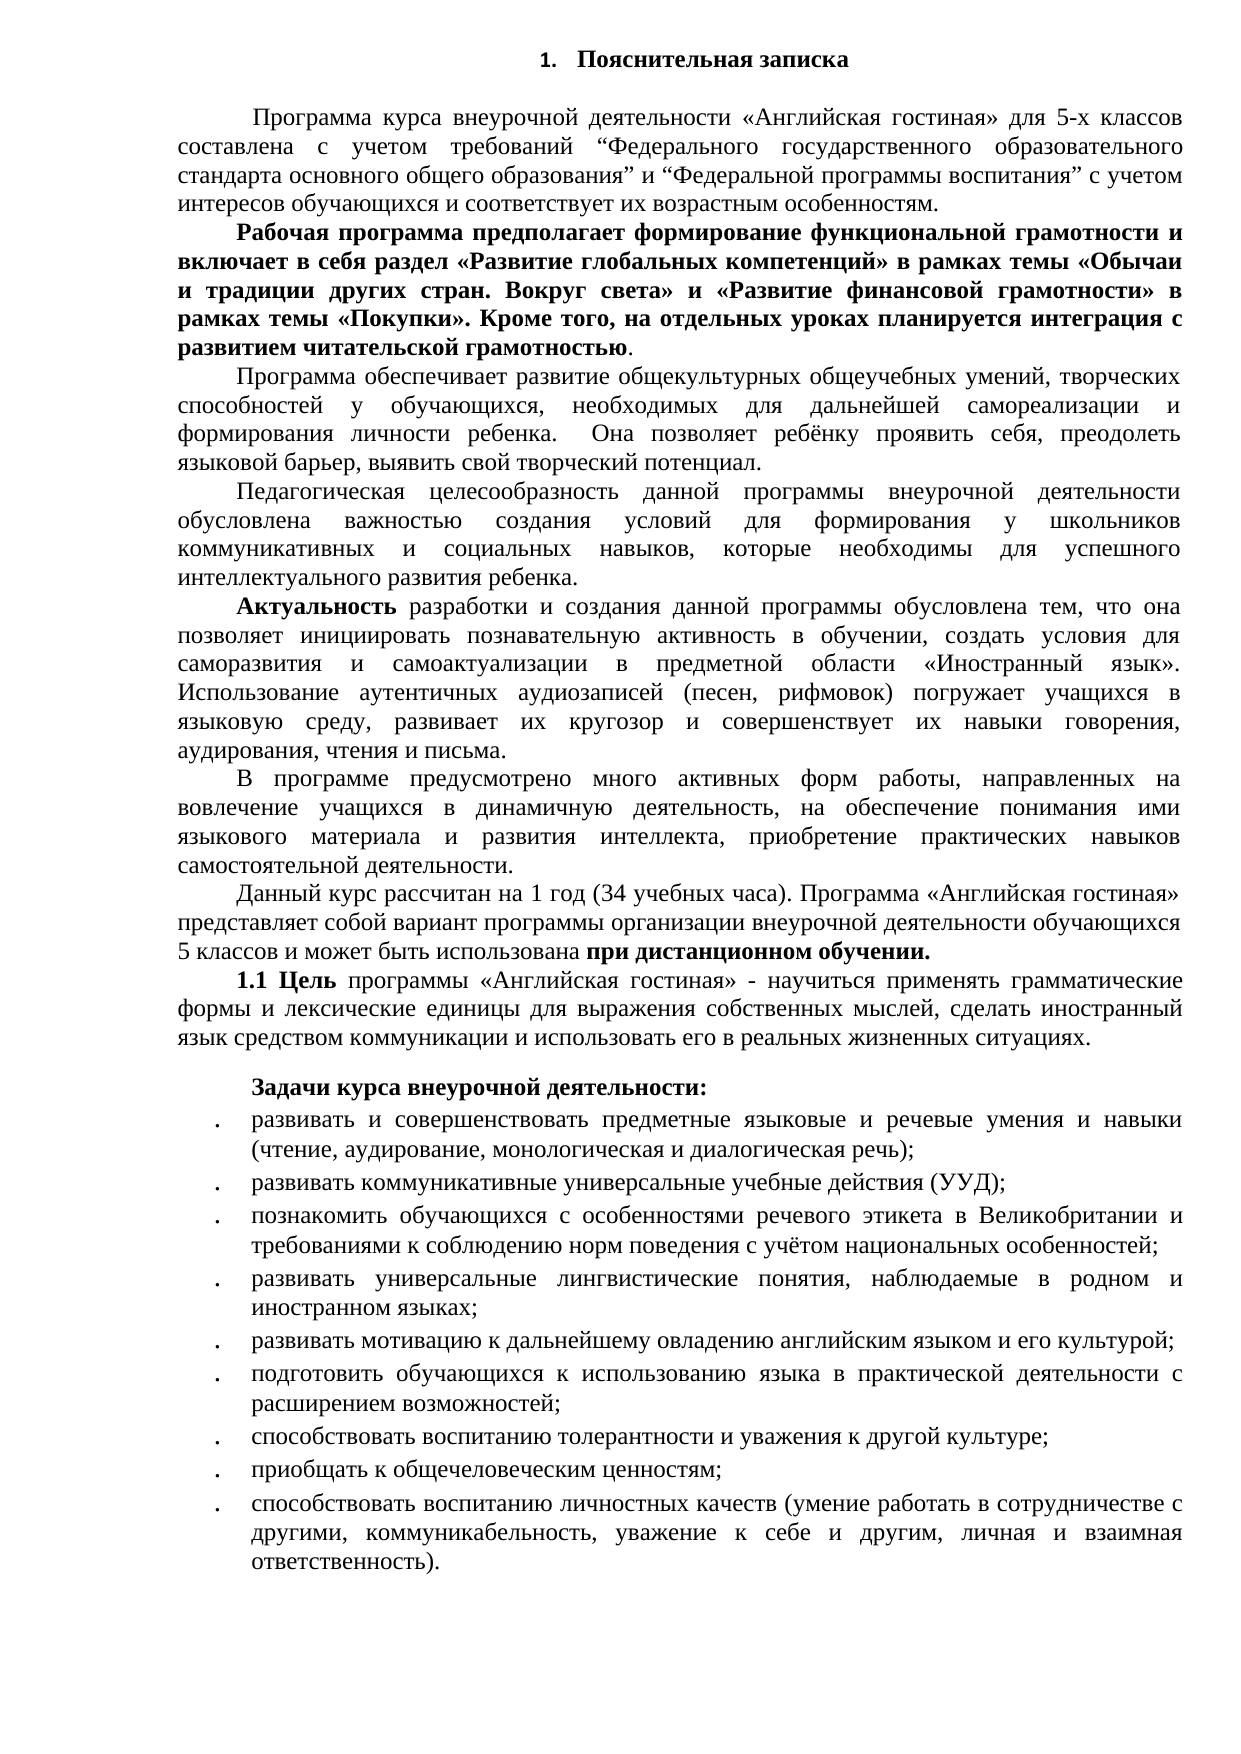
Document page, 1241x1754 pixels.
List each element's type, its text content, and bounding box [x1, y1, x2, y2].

list способствовать воспитанию личностных качеств (умение работать в сотрудничестве с другими, коммуникабельность, уважение к себе и другим, личная и взаимная ответственность). [213, 1484, 1184, 1575]
list развивать универсальные лингвистические понятия, наблюдаемые в родном и иностранном языках; [213, 1259, 1184, 1321]
text Педагогическая целесообразность данной программы внеурочной деятельности обусловлена важностью создания условий для формирования у школьников коммуникативных и социальных навыков, которые необходимы для успешного интеллектуального развития ребенка. [177, 476, 1181, 591]
list подготовить обучающихся к использованию языка в практической деятельности с расширением возможностей; [213, 1354, 1184, 1417]
text 1.1 Цель программы «Английская гостиная» - научиться применять грамматические формы и лексические единицы для выражения собственных мыслей, сделать иностранный язык средством коммуникации и использовать его в реальных жизненных ситуациях. [177, 965, 1184, 1051]
text Рабочая программа предполагает формирование функциональной грамотности и включает в себя раздел «Развитие глобальных компетенций» в рамках темы «Обычаи и традиции других стран. Вокруг света» и «Развитие финансовой грамотности» в рамках темы «Покупки». Кроме того, на отдельных уроках планируется интеграция с развитием читательской грамотностью. [177, 217, 1184, 361]
list приобщать к общечеловеческим ценностям; [213, 1450, 1184, 1484]
list развивать коммуникативные универсальные учебные действия (УУД); [213, 1163, 1184, 1196]
list Пояснительная записка [207, 44, 1181, 73]
text В программе предусмотрено много активных форм работы, направленных на вовлечение учащихся в динамичную деятельность, на обеспечение понимания ими языкового материала и развития интеллекта, приобретение практических навыков самостоятельной деятельности. [177, 763, 1181, 878]
list развивать и совершенствовать предметные языковые и речевые умения и навыки (чтение, аудирование, монологическая и диалогическая речь); [213, 1101, 1184, 1163]
text Задачи курса внеурочной деятельности: [251, 1072, 1184, 1101]
list познакомить обучающихся с особенностями речевого этикета в Великобритании и требованиями к соблюдению норм поведения с учётом национальных особенностей; [213, 1196, 1184, 1259]
list способствовать воспитанию толерантности и уважения к другой культуре; [213, 1417, 1184, 1450]
text Программа обеспечивает развитие общекультурных общеучебных умений, творческих способностей у обучающихся, необходимых для дальнейшей самореализации и формирования личности ребенка. Она позволяет ребёнку проявить себя, преодолеть языковой барьер, выявить свой творческий потенциал. [177, 361, 1181, 476]
text Программа курса внеурочной деятельности «Английская гостиная» для 5-х классов составлена с учетом требований “Федерального государственного образовательного стандарта основного общего образования” и “Федеральной программы воспитания” с учетом интересов обучающихся и соответствует их возрастным особенностям. [177, 102, 1184, 217]
list развивать мотивацию к дальнейшему овладению английским языком и его культурой; [213, 1321, 1184, 1354]
text Данный курс рассчитан на 1 год (34 учебных часа). Программа «Английская гостиная» представляет собой вариант программы организации внеурочной деятельности обучающихся 5 классов и может быть использована при дистанционном обучении. [177, 878, 1181, 965]
text Актуальность разработки и создания данной программы обусловлена тем, что она позволяет инициировать познавательную активность в обучении, создать условия для саморазвития и самоактуализации в предметной области «Иностранный язык». Использование аутентичных аудиозаписей (песен, рифмовок) погружает учащихся в языковую среду, развивает их кругозор и совершенствует их навыки говорения, аудирования, чтения и письма. [177, 591, 1181, 763]
